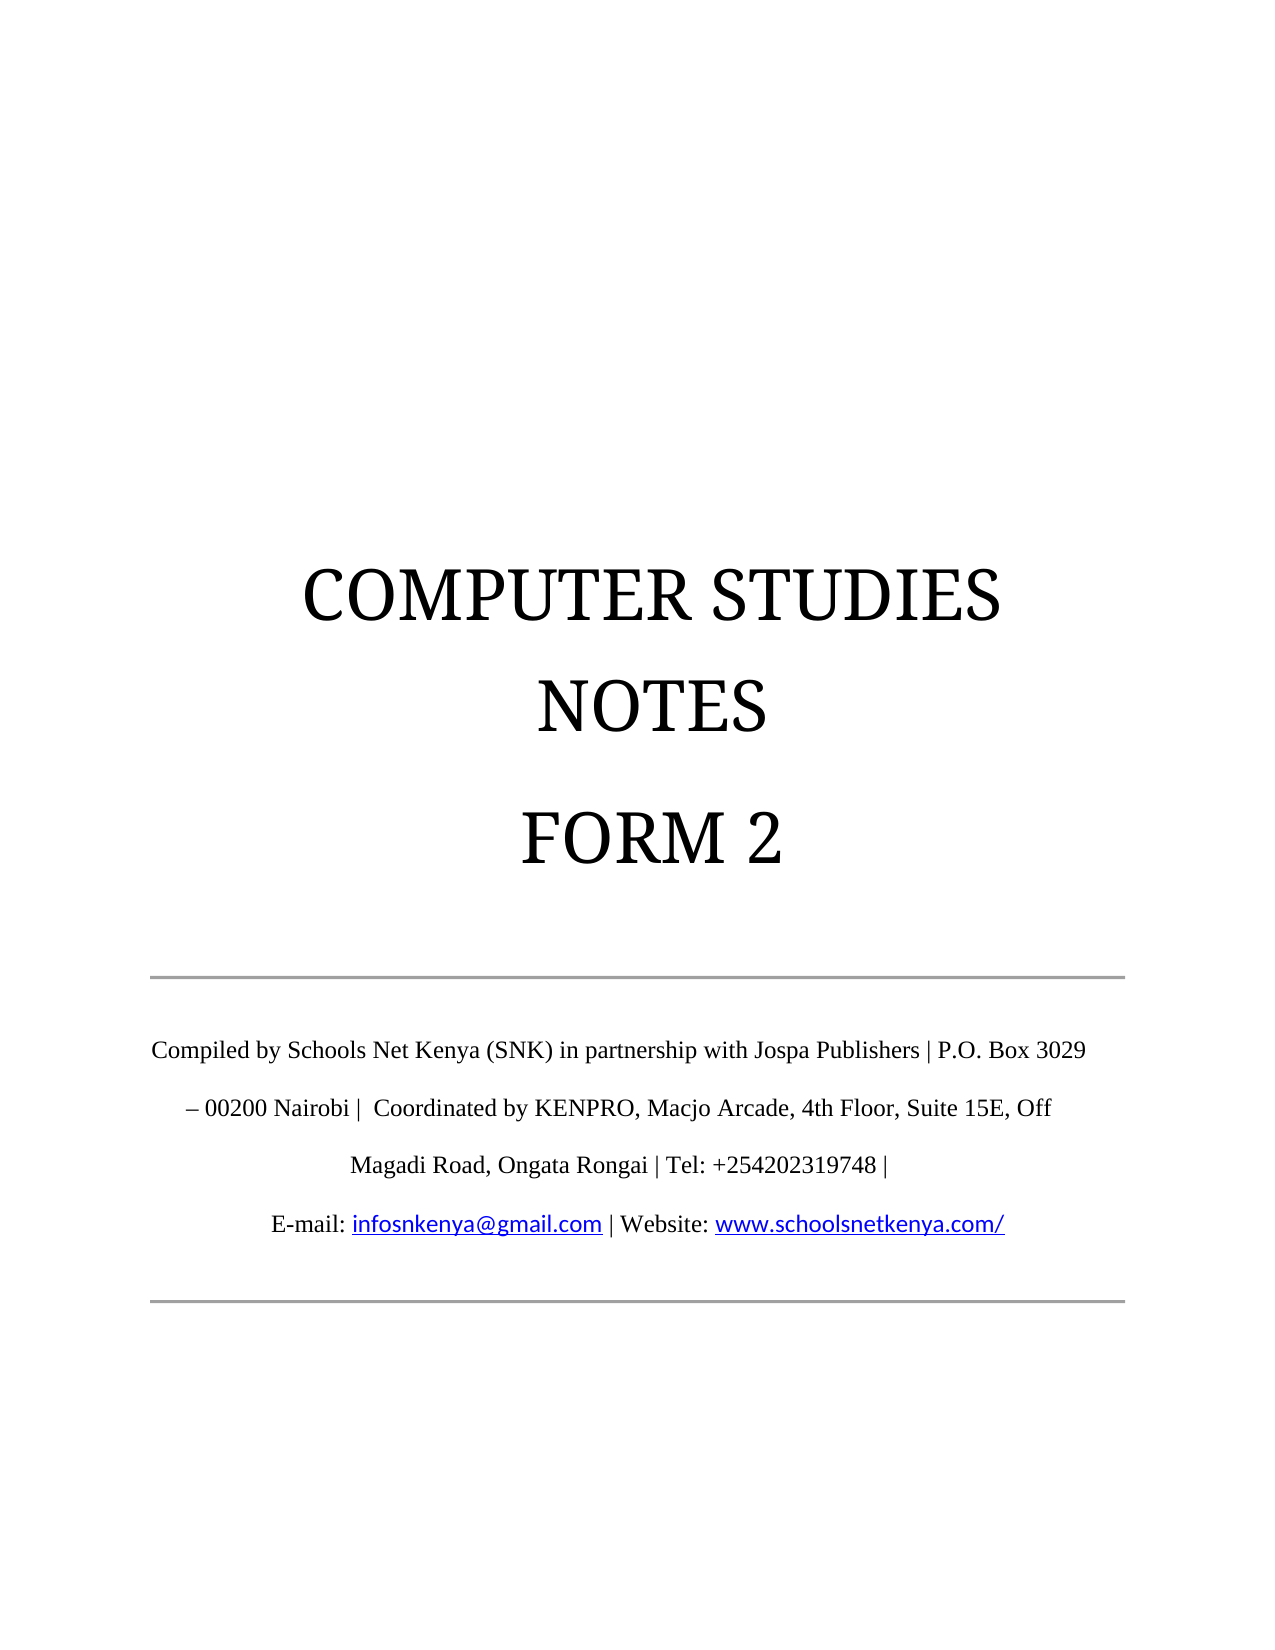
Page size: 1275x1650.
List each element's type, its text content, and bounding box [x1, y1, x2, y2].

text Compiled by Schools Net Kenya (SNK) in partnership with Jospa Publishers | P.O. Box 3029 – 00200 Nairobi | Coordinated by KENPRO, Macjo Arcade, 4th Floor, Suite 15E, Off Magadi Road, Ongata Rongai | Tel: +254202319748 | [150, 1035, 1087, 1179]
text 2 [179, 787, 1125, 884]
text E-mail: infosnkenya@gmail.com | Website: www.schoolsnetkenya.com/ [150, 1208, 1125, 1238]
text COMPUTER STUDIES NOTES [179, 545, 1125, 752]
